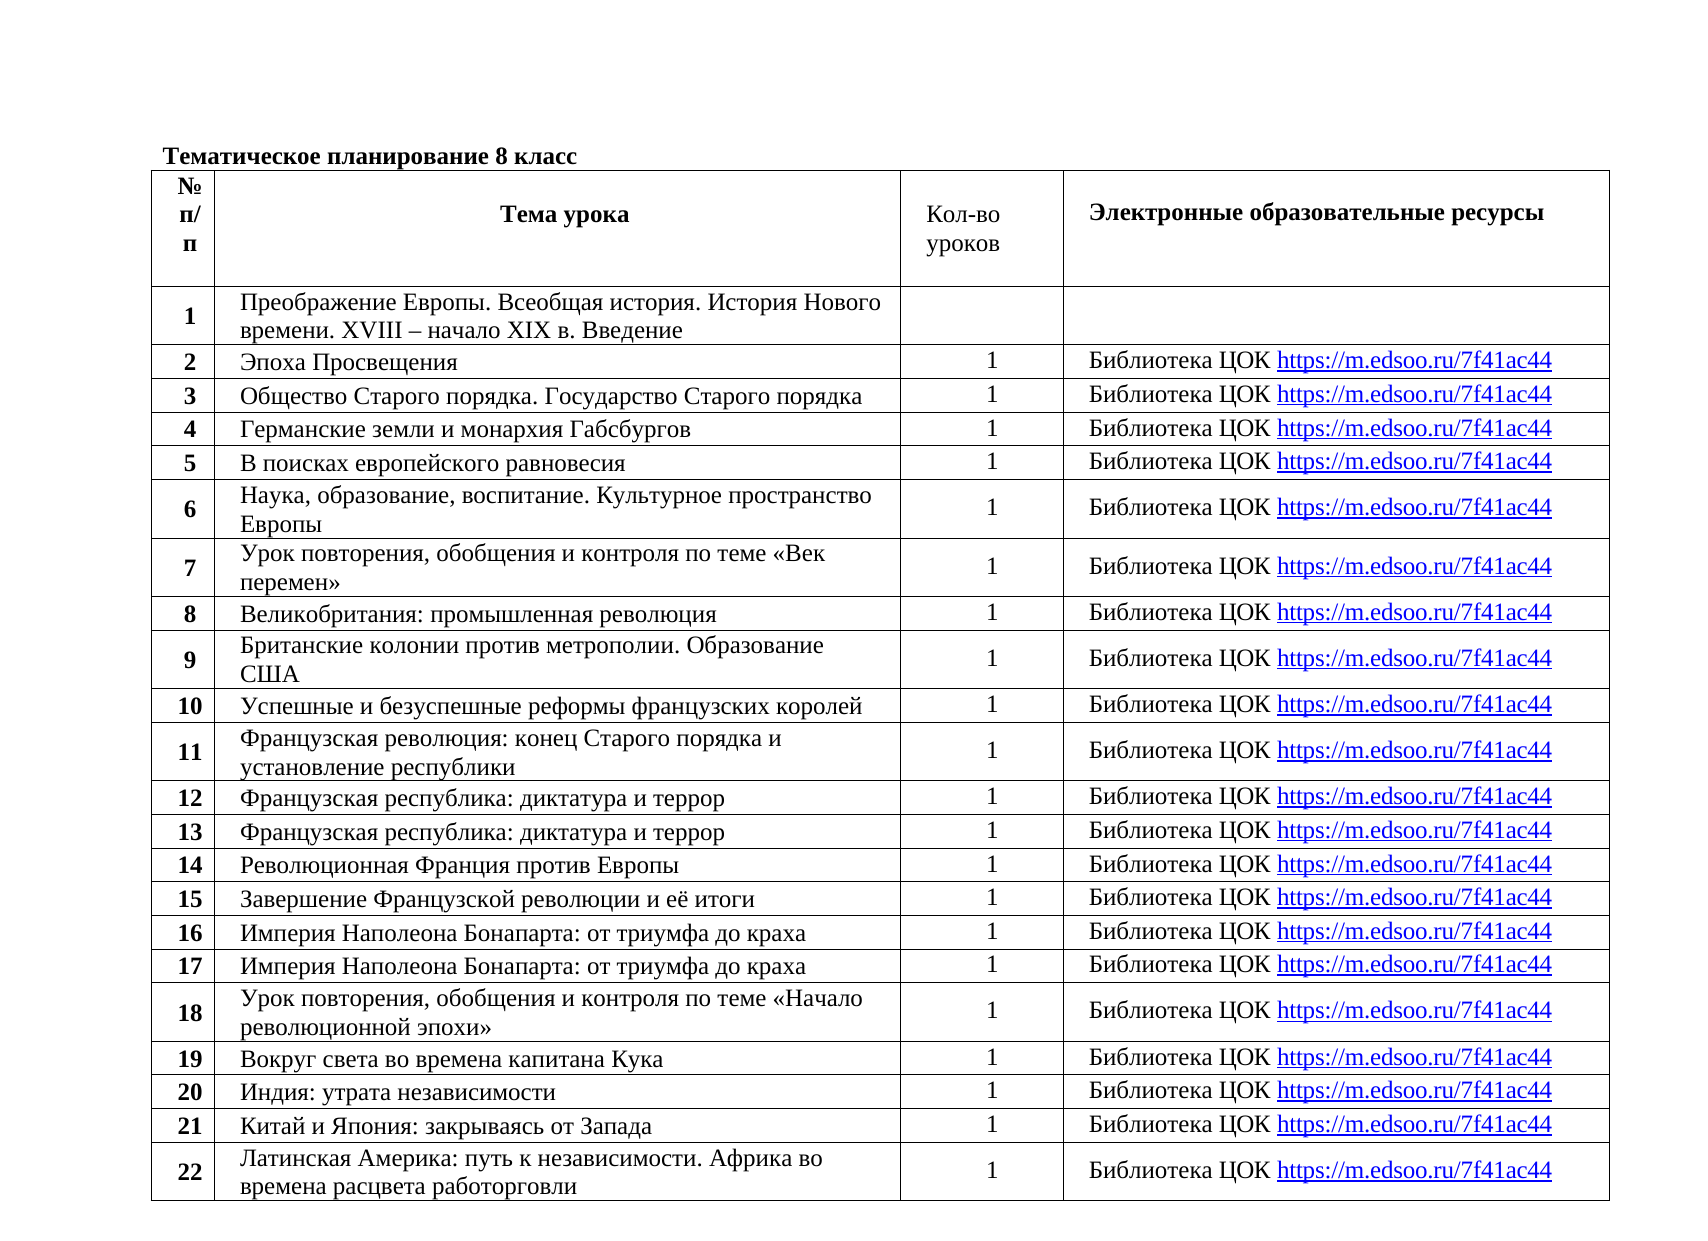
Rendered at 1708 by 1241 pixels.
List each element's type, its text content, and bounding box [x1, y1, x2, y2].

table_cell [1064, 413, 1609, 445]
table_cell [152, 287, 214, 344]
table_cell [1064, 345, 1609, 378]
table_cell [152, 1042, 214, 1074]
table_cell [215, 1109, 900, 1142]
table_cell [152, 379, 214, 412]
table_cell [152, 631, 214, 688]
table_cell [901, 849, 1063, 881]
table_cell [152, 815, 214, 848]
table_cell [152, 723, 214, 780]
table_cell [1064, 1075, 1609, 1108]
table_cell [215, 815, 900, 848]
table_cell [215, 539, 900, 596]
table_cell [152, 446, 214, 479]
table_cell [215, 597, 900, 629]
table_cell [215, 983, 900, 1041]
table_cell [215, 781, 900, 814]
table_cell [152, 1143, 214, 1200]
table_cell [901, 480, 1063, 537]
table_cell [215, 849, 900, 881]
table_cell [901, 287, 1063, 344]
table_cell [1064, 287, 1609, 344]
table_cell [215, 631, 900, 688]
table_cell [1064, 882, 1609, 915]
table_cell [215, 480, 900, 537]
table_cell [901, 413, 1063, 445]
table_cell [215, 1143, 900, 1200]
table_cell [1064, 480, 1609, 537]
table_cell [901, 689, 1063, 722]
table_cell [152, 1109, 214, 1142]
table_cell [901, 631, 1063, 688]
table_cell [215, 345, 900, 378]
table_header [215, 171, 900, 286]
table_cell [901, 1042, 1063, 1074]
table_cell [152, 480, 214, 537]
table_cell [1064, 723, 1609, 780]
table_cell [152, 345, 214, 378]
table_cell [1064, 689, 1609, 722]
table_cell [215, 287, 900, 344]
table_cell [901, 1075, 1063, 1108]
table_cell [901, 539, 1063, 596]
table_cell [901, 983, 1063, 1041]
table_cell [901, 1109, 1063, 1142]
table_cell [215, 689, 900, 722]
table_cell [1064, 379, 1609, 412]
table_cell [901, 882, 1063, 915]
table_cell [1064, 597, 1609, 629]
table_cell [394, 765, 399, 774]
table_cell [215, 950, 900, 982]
text Тематическое планирование 8 класс [162, 141, 1707, 170]
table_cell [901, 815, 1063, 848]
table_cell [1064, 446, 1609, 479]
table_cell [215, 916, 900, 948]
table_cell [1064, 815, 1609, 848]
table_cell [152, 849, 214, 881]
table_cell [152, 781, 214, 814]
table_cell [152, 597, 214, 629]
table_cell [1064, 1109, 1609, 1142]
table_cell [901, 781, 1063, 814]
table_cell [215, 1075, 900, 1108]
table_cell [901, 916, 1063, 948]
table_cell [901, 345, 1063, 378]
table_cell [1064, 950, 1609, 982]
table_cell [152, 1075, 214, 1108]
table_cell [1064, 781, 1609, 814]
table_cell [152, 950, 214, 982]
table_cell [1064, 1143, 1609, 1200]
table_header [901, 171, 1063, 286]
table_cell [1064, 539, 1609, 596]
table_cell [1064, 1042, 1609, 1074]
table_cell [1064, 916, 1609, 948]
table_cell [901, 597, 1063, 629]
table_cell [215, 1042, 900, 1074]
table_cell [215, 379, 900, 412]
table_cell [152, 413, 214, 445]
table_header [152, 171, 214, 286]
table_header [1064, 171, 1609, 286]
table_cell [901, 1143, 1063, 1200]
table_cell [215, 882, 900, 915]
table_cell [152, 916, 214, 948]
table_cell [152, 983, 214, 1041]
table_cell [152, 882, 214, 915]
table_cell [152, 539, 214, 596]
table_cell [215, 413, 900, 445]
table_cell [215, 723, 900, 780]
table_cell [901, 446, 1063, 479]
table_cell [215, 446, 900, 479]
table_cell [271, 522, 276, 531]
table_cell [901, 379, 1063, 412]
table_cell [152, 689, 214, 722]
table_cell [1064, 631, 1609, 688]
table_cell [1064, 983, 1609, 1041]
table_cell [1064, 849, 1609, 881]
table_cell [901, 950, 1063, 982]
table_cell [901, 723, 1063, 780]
